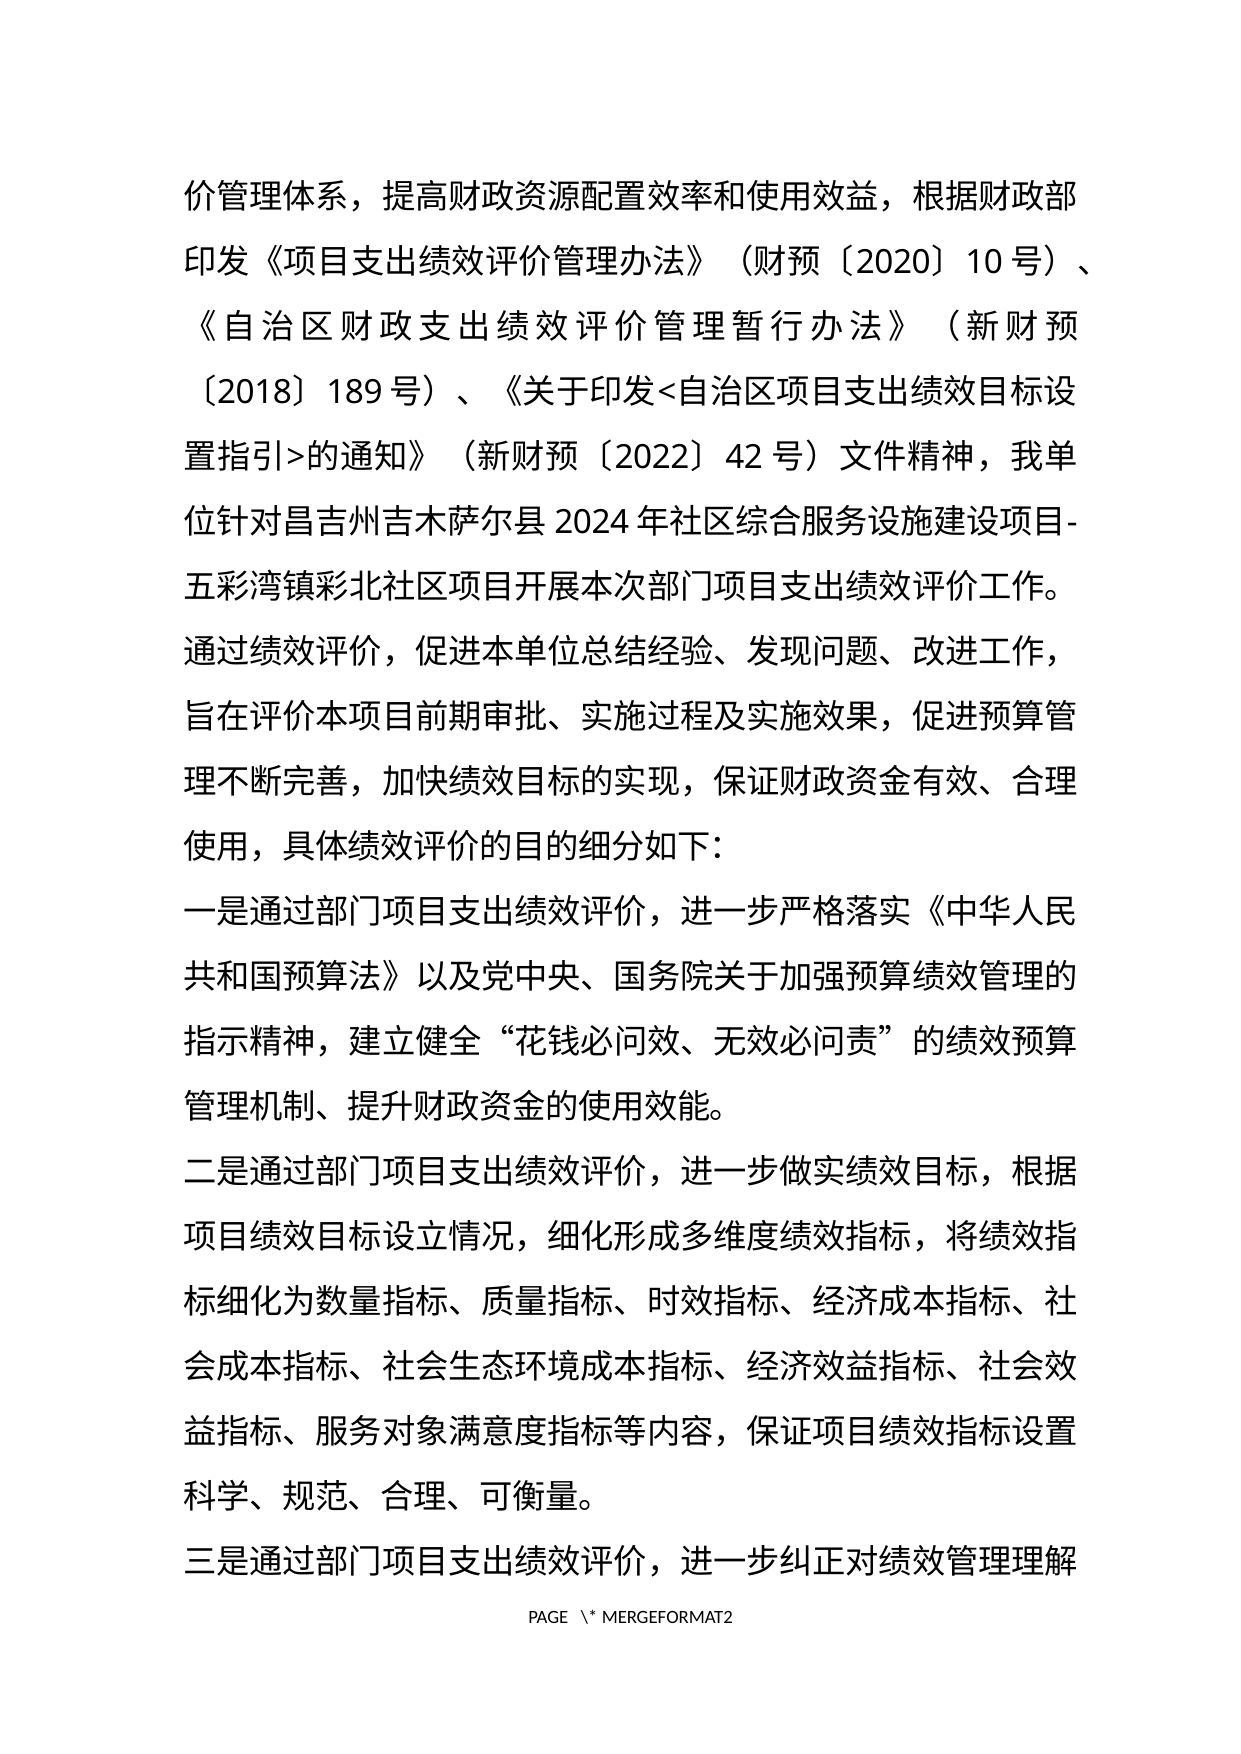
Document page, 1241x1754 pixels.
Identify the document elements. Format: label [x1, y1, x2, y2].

text [183, 162, 1078, 1592]
